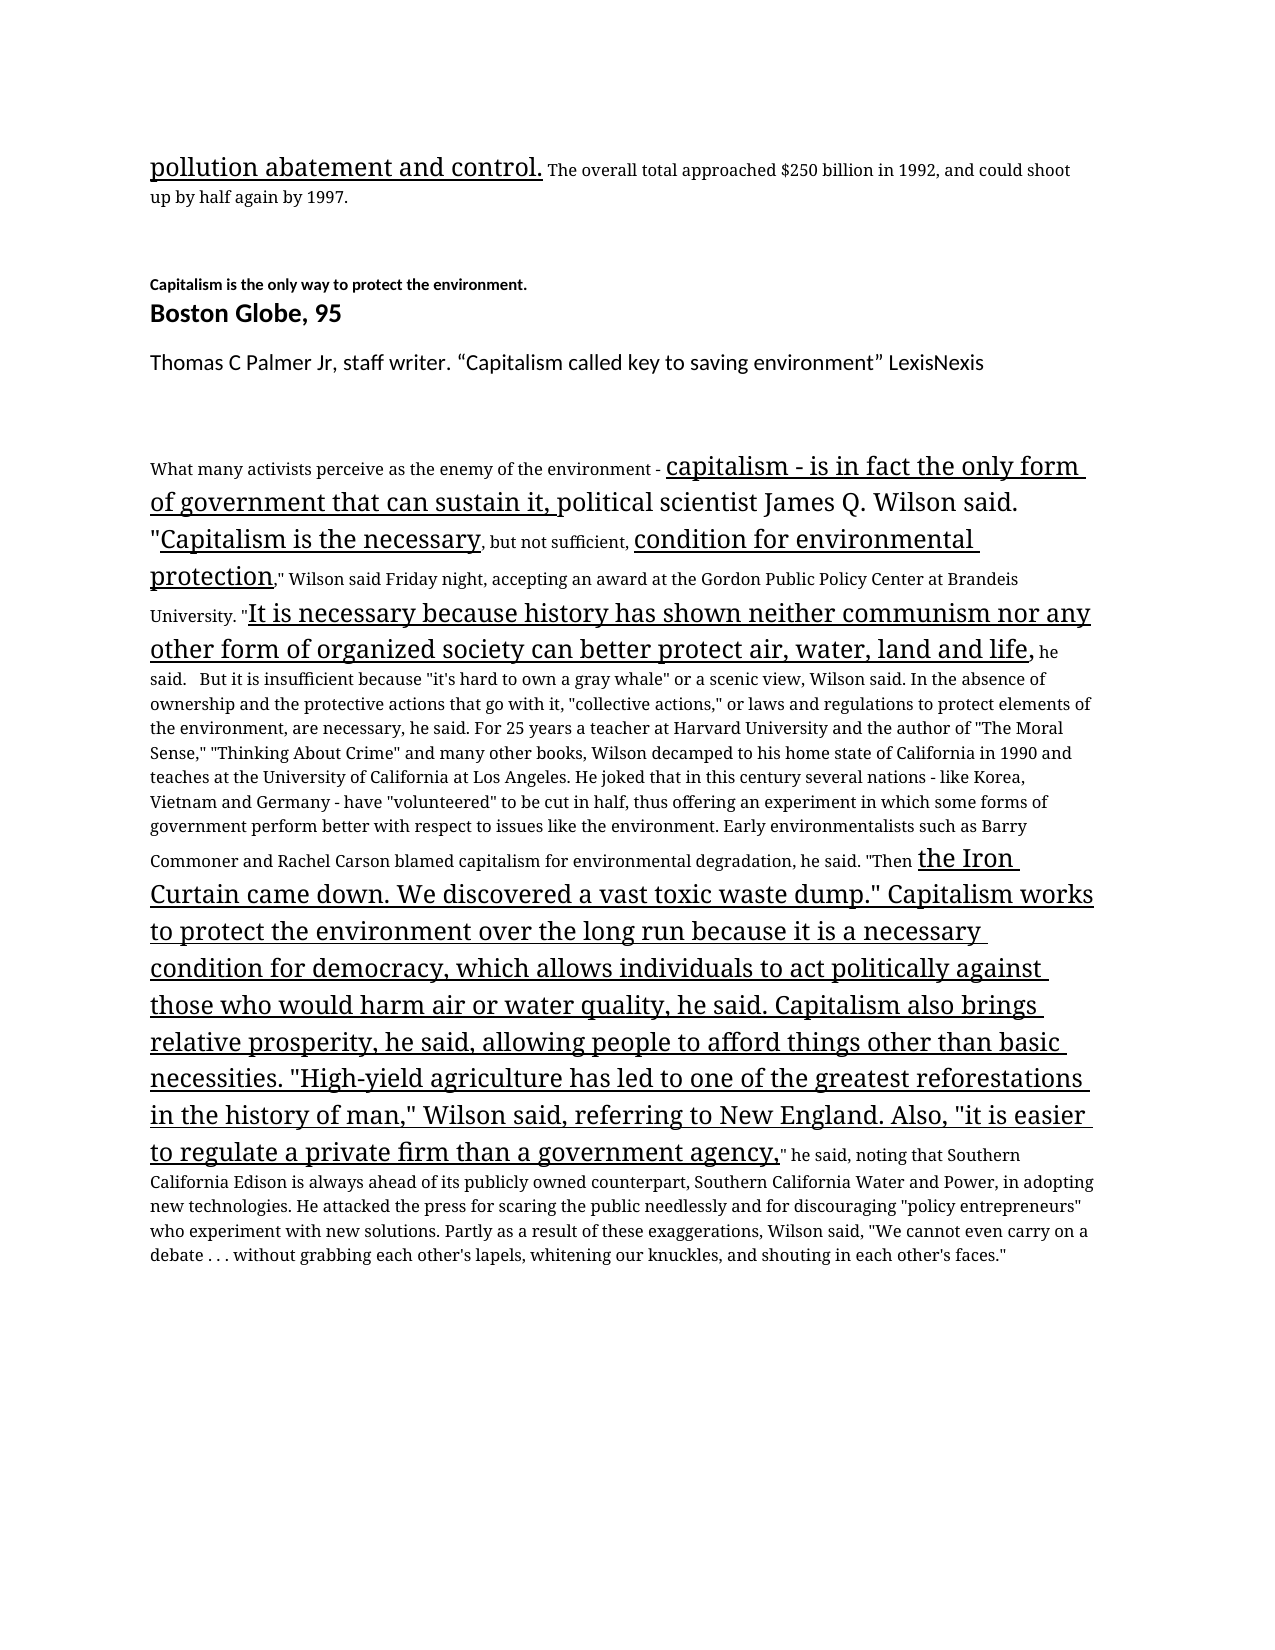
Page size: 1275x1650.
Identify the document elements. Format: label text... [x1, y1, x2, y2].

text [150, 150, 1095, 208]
subtitle Capitalism is the only way to protect the environment. [150, 274, 1125, 294]
text What many activists perceive as the enemy of the environment - capitalism - is in fact the only form of government that can sustain it, political scientist James Q. Wilson said. "Capitalism is the necessary, but not sufficient, condition for environmental protection," Wilson said Friday night, accepting an award at the Gordon Public Policy Center at Brandeis University. "It is necessary because history has shown neither communism nor any other form of organized society can better protect air, water, land and life, he said. But it is insufficient because "it's hard to own a gray whale" or a scenic view, Wilson said. In the absence of ownership and the protective actions that go with it, "collective actions," or laws and regulations to protect elements of the environment, are necessary, he said. For 25 years a teacher at Harvard University and the author of "The Moral Sense," "Thinking About Crime" and many other books, Wilson decamped to his home state of California in 1990 and teaches at the University of California at Los Angeles. He joked that in this century several nations - like Korea, Vietnam and Germany - have "volunteered" to be cut in half, thus offering an experiment in which some forms of government perform better with respect to issues like the environment. Early environmentalists such as Barry Commoner and Rachel Carson blamed capitalism for environmental degradation, he said. "Then the Iron Curtain came down. We discovered a vast toxic waste dump." Capitalism works to protect the environment over the long run because it is a necessary condition for democracy, which allows individuals to act politically against those who would harm air or water quality, he said. Capitalism also brings relative prosperity, he said, allowing people to afford things other than basic necessities. "High-yield agriculture has led to one of the greatest reforestations in the history of man," Wilson said, referring to New England. Also, "it is easier to regulate a private firm than a government agency," he said, noting that Southern California Edison is always ahead of its publicly owned counterpart, Southern California Water and Power, in adopting new technologies. He attacked the press for scaring the public needlessly and for discouraging "policy entrepreneurs" who experiment with new solutions. Partly as a result of these exaggerations, Wilson said, "We cannot even carry on a debate . . . without grabbing each other's lapels, whitening our knuckles, and shouting in each other's faces." [150, 448, 1095, 1266]
text Thomas C Palmer Jr, staff writer. “Capitalism called key to saving environment” LexisNexis [150, 348, 1125, 376]
text Boston Globe, 95 [150, 296, 1125, 329]
